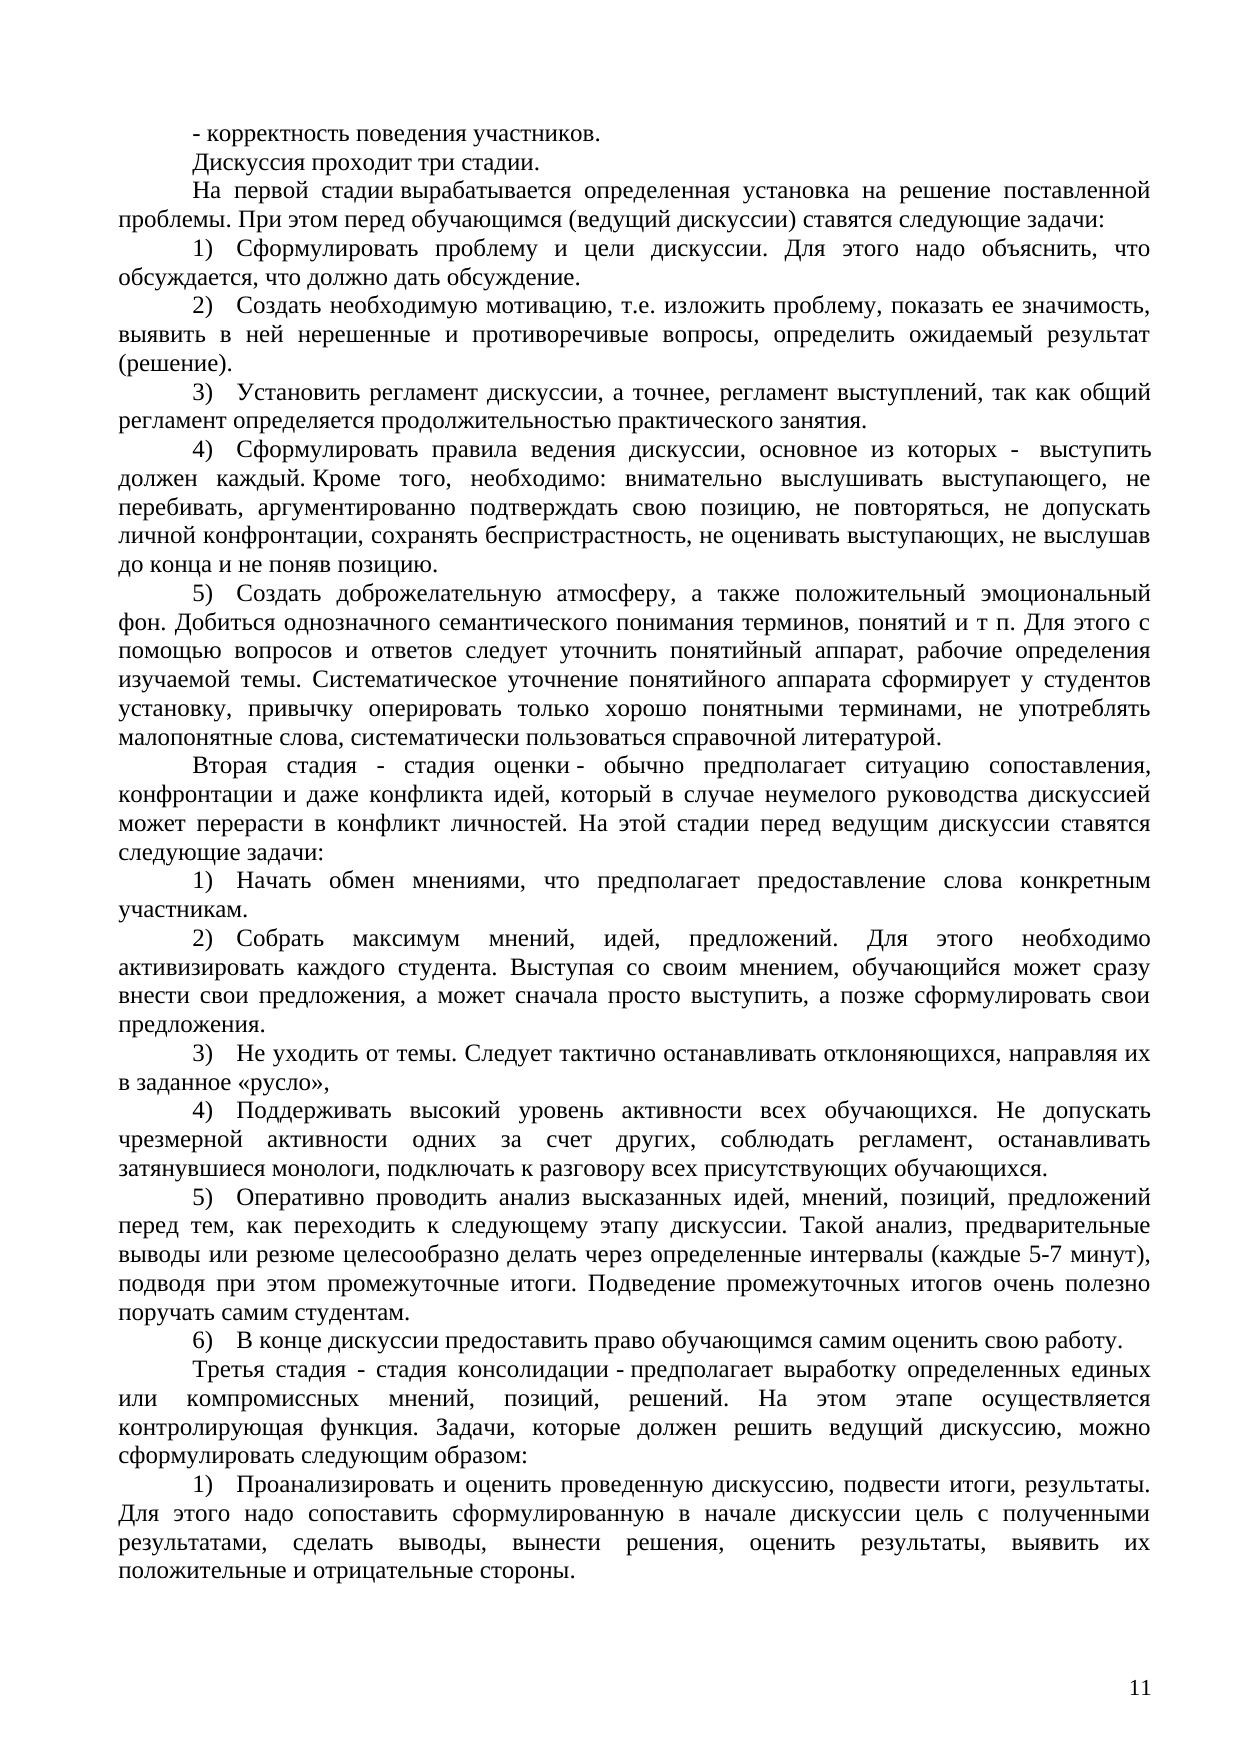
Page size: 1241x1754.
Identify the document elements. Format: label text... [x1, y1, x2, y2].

list Не уходить от темы. Следует тактично останавливать отклоняющихся, направляя их в заданное «русло», [118, 1038, 1152, 1096]
list Создать доброжелательную атмосферу, а также положительный эмоциональный фон. Добиться однозначного семантического понимания терминов, понятий и т п. Для этого с помощью вопросов и ответов следует уточнить понятийный аппарат, рабочие определения изучаемой темы. Систематическое уточнение понятийного аппарата сформирует у студентов установку, привычку оперировать только хорошо понятными терминами, не употреблять малопонятные слова, систематически пользоваться справочной литературой. [118, 578, 1152, 751]
text Третья стадия - стадия консолидации - предполагает выработку определенных единых или компромиссных мнений, позиций, решений. На этом этапе осуществляется контролирующая функция. Задачи, которые должен решить ведущий дискуссию, можно сформулировать следующим образом: [118, 1354, 1152, 1469]
list Создать необходимую мотивацию, т.е. изложить проблему, показать ее значимость, выявить в ней нерешенные и противоречивые вопросы, определить ожидаемый результат (решение). [118, 291, 1152, 377]
list Начать обмен мнениями, что предполагает предоставление слова конкретным участникам. [118, 866, 1152, 923]
list Собрать максимум мнений, идей, предложений. Для этого необходимо активизировать каждого студента. Выступая со своим мнением, обучающийся может сразу внести свои предложения, а может сначала просто выступить, а позже сформулировать свои предложения. [118, 923, 1152, 1038]
text На первой стадии вырабатывается определенная установка на решение поставленной проблемы. При этом перед обучающимся (ведущий дискуссии) ставятся следующие задачи: [118, 176, 1152, 233]
list В конце дискуссии предоставить право обучающимся самим оценить свою работу. [118, 1326, 1152, 1354]
list Оперативно проводить анализ высказанных идей, мнений, позиций, предложений перед тем, как переходить к следующему этапу дискуссии. Такой анализ, предварительные выводы или резюме целесообразно делать через определенные интервалы (каждые 5-7 минут), подводя при этом промежуточные итоги. Подведение промежуточных итогов очень полезно поручать самим студентам. [118, 1182, 1152, 1326]
list Поддерживать высокий уровень активности всех обучающихся. Не допускать чрезмерной активности одних за счет других, соблюдать регламент, останавливать затянувшиеся монологи, подключать к разговору всех присутствующих обучающихся. [118, 1096, 1152, 1182]
list Установить регламент дискуссии, а точнее, регламент выступлений, так как общий регламент определяется продолжительностью практического занятия. [118, 377, 1152, 434]
text Вторая стадия - стадия оценки - обычно предполагает ситуацию сопоставления, конфронтации и даже конфликта идей, который в случае неумелого руководства дискуссией может перерасти в конфликт личностей. На этой стадии перед ведущим дискуссии ставятся следующие задачи: [118, 751, 1152, 866]
list Сформулировать правила ведения дискуссии, основное из которых - выступить должен каждый. Кроме того, необходимо: внимательно выслушивать выступающего, не перебивать, аргументированно подтверждать свою позицию, не повторяться, не допускать личной конфронтации, сохранять беспристрастность, не оценивать выступающих, не выслушав до конца и не поняв позицию. [118, 434, 1152, 578]
text - корректность поведения участников. [118, 118, 1152, 147]
list Проанализировать и оценить проведенную дискуссию, подвести итоги, результаты. Для этого надо сопоставить сформулированную в начале дискуссии цель с полученными результатами, сделать выводы, вынести решения, оценить результаты, выявить их положительные и отрицательные стороны. [118, 1469, 1152, 1584]
list Сформулировать проблему и цели дискуссии. Для этого надо объяснить, что обсуждается, что должно дать обсуждение. [118, 233, 1152, 291]
text Дискуссия проходит три стадии. [118, 147, 1152, 176]
